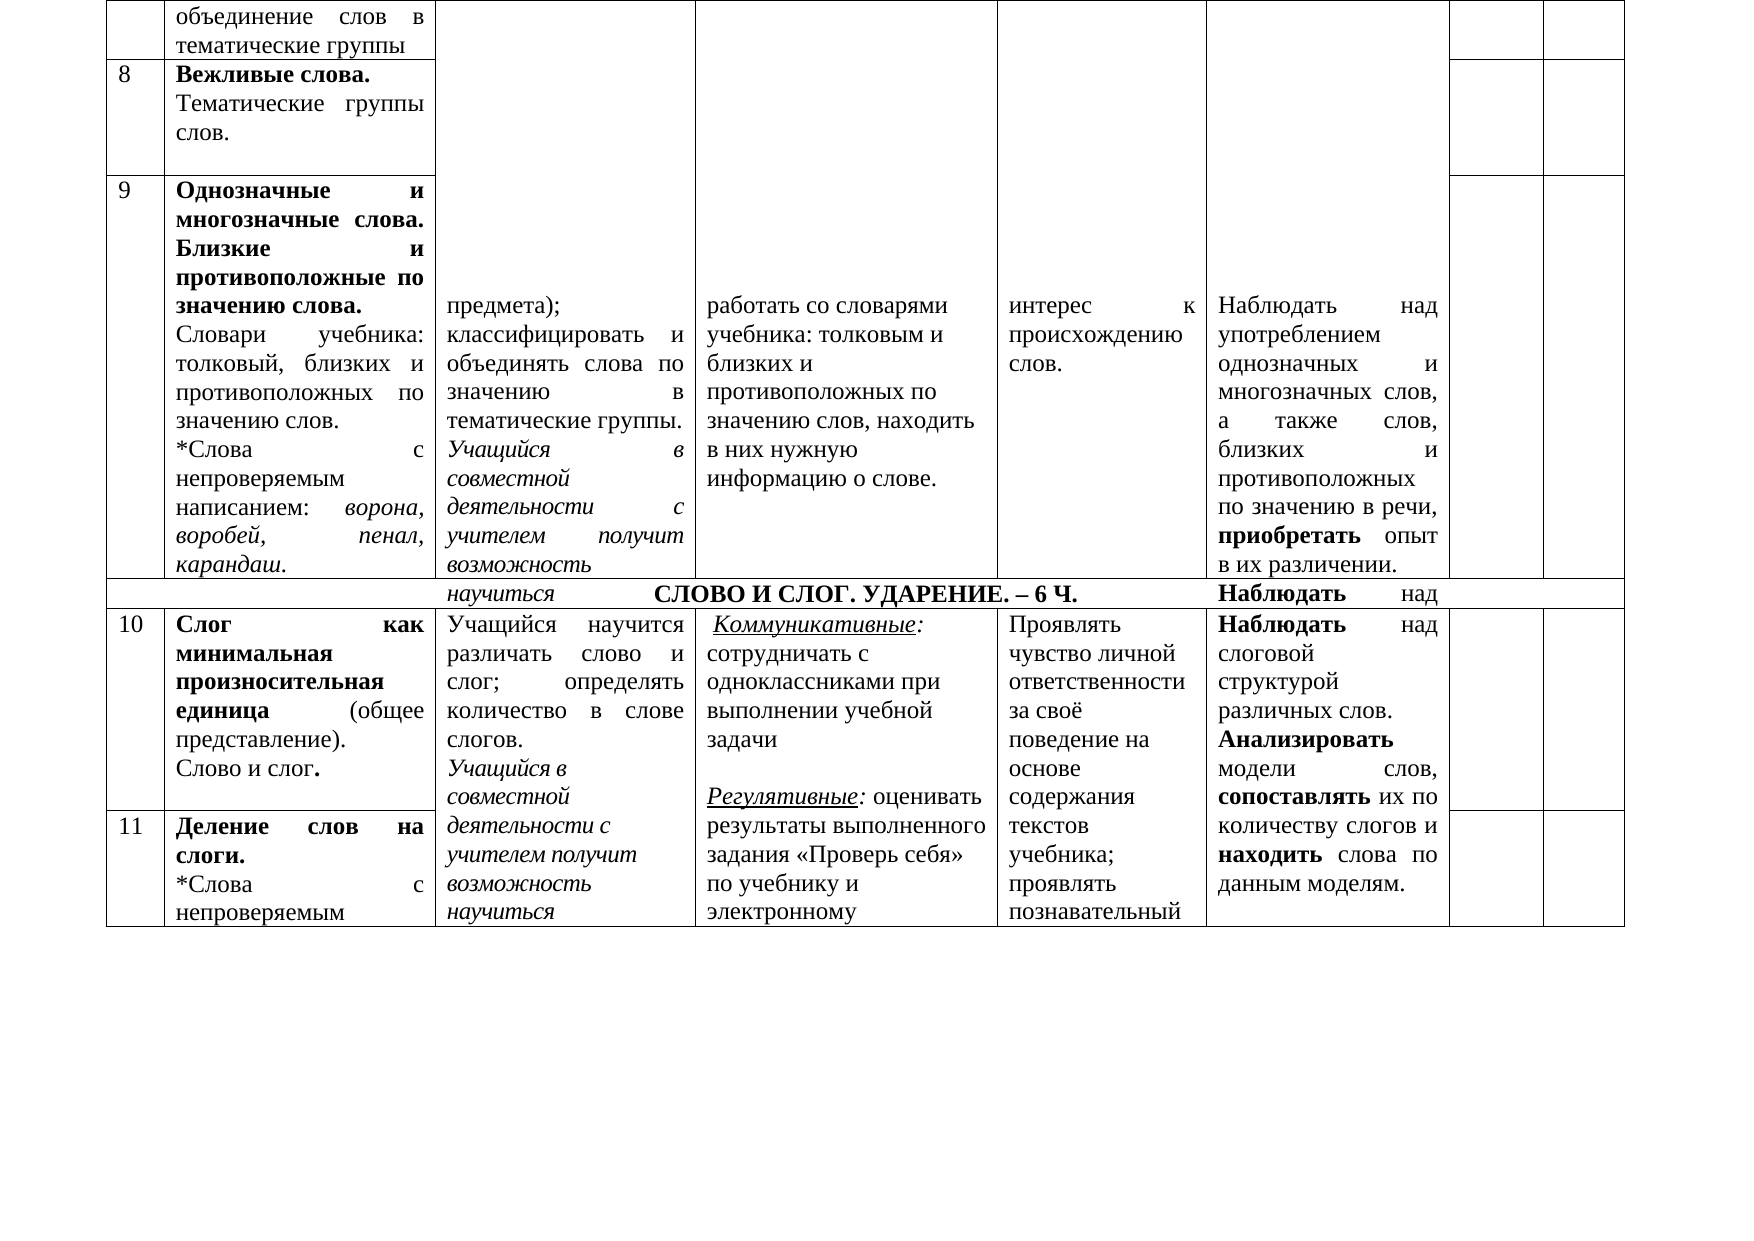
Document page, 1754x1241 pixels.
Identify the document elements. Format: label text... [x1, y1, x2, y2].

table_cell Наблюдать над слоговой структурой различных слов. Анализировать модели слов, сопоставлять их по количеству слогов и находить слова по данным моделям. [1207, 609, 1449, 926]
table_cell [165, 811, 435, 926]
table_cell [1450, 1, 1543, 58]
table_cell Слог как минимальная произносительная единица (общее представление). Слово и слог. [165, 609, 435, 810]
table_cell СЛОВО И СЛОГ. УДАРЕНИЕ. – 6 Ч. [107, 579, 1624, 608]
table_cell [1450, 60, 1543, 174]
table_cell Учащийся научится различать слово и слог; определять количество в слове слогов. Учащийся в совместной деятельности с учителем получит возможность научиться находить новые способы определения слогов в слове через проведение лингвистического опыта со словом; составлять слова из слогов. [436, 609, 695, 926]
table_cell [1544, 609, 1624, 810]
table_cell [1450, 176, 1543, 578]
table_cell 11 [107, 811, 164, 926]
table_cell [1544, 60, 1624, 174]
table_cell Коммуникативные: сотрудничать с одноклассниками при выполнении учебной задачи Регулятивные: оценивать результаты выполненного задания «Проверь себя» по учебнику и электронному приложению к учебнику. Познавательные: работать с орфоэпическим словарём, находить в нём нужную информацию о произношении слова. [696, 609, 997, 926]
table_cell Вежливые слова. Тематические группы слов. [165, 60, 435, 174]
table_cell [1450, 609, 1543, 810]
table_cell 10 [107, 609, 164, 810]
table_cell Однозначные и многозначные слова. Близкие и противоположные по значению слова. Словари учебника: толковый, близких и противоположных по значению слов. *Слова с непроверяемым написанием: ворона, воробей, пенал, карандаш. [165, 176, 435, 578]
table_cell [1450, 811, 1543, 926]
table_cell 7 [107, 1, 164, 58]
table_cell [165, 1, 435, 58]
table_cell 9 [107, 176, 164, 578]
table_cell [1544, 176, 1624, 578]
table_cell 8 [107, 60, 164, 174]
table_cell Проявлять чувство личной ответственности за своё поведение на основе содержания текстов учебника; проявлять познавательный интерес к новому знанию. [998, 609, 1206, 926]
table_cell [1544, 811, 1624, 926]
table_cell [1544, 1, 1624, 58]
